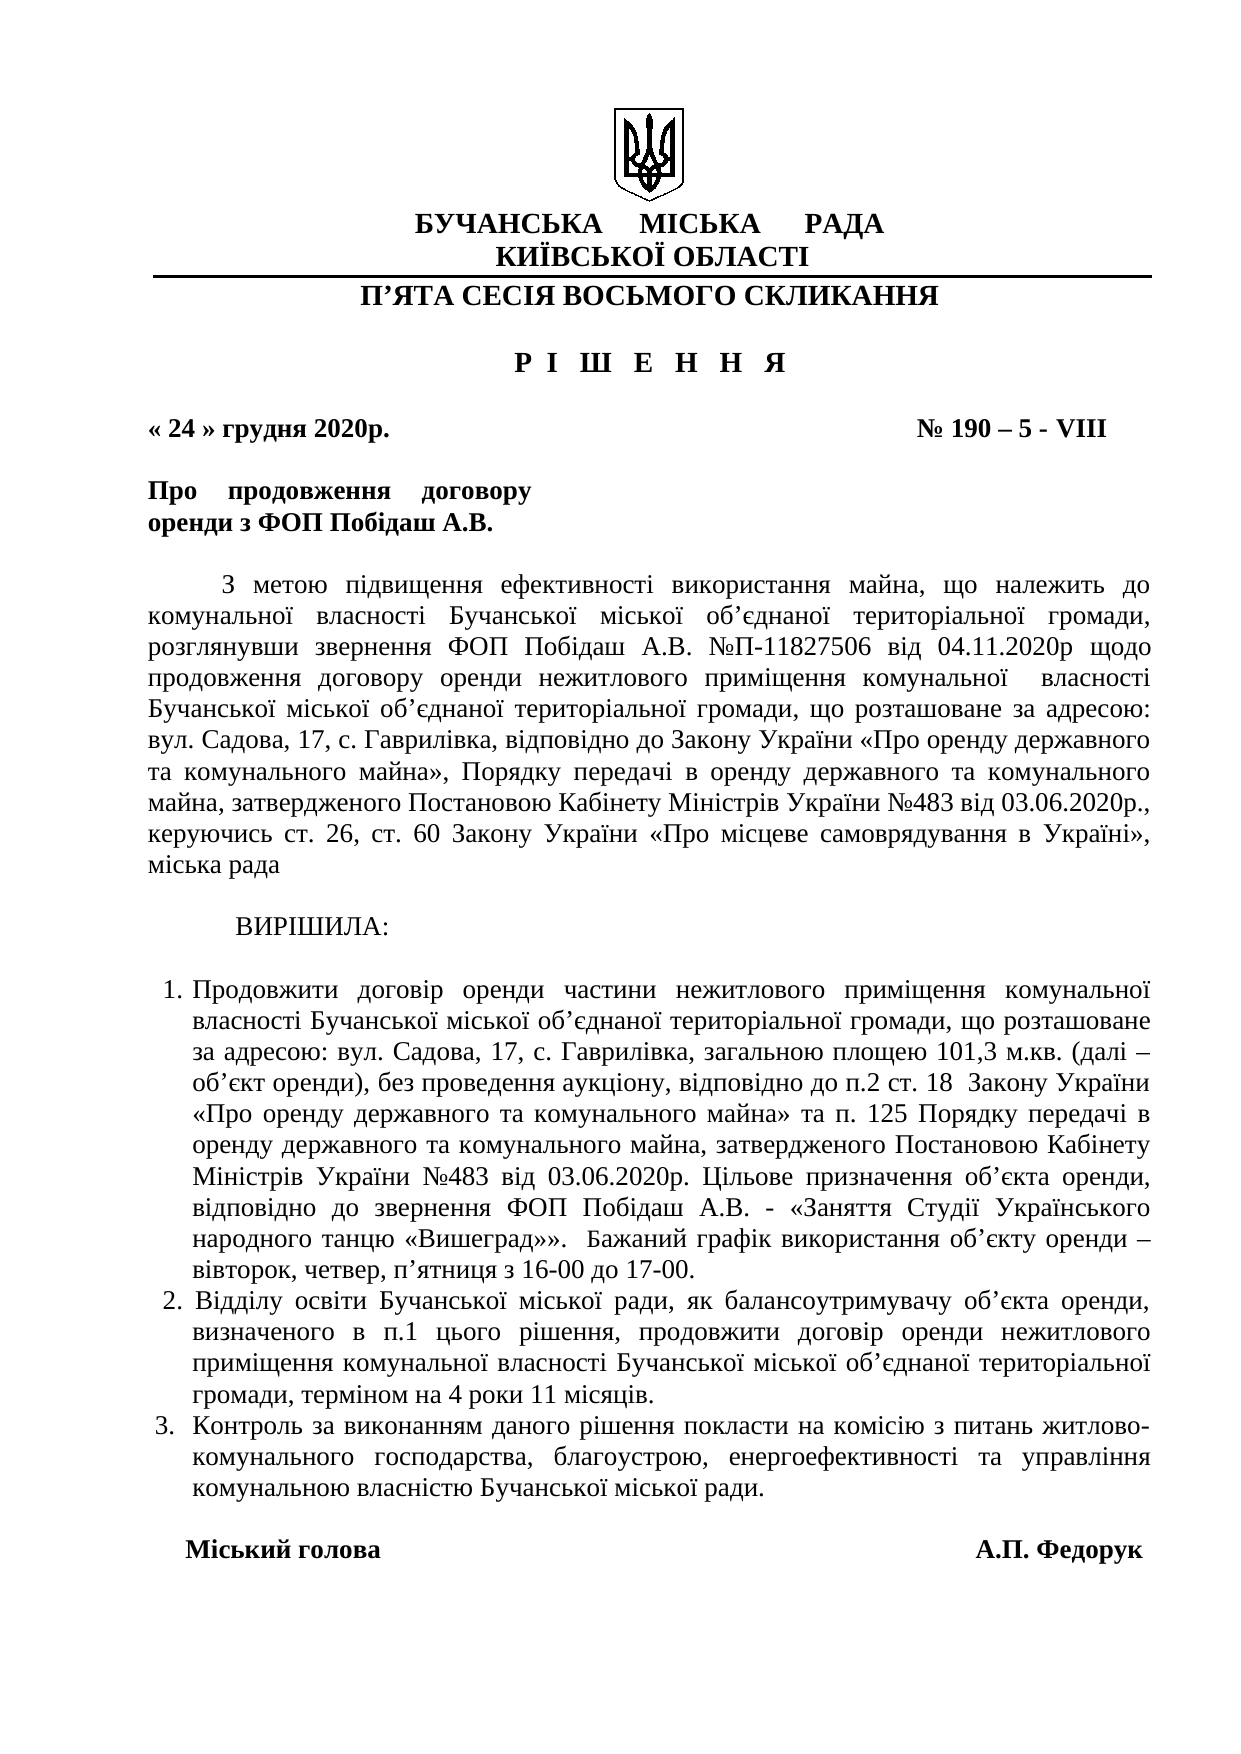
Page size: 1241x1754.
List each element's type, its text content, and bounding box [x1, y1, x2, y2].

text П’ЯТА СЕСІЯ ВОСЬМОГО СКЛИКАННЯ [148, 278, 1152, 312]
text КИЇВСЬКОЇ ОБЛАСТІ [153, 239, 1152, 275]
text Р І Ш Е Н Н Я [148, 345, 1152, 379]
text БУЧАНСЬКА МІСЬКА РАДА [148, 206, 1152, 239]
text « 24 » грудня 2020р. № 190 – 5 - VIIІ [148, 412, 1152, 443]
text 2. Відділу освіти Бучанської міської ради, як балансоутримувачу об’єкта оренди, визначеного в п.1 цього рішення, продовжити договір оренди нежитлового приміщення комунальної власності Бучанської міської об’єднаної територіальної громади, терміном на 4 роки 11 місяців. [162, 1284, 1152, 1409]
text З метою підвищення ефективності використання майна, що належить до комунальної власності Бучанської міської об’єднаної територіальної громади, розглянувши звернення ФОП Побідаш А.В. №П-11827506 від 04.11.2020р щодо продовження договору оренди нежитлового приміщення комунальної власності Бучанської міської об’єднаної територіальної громади, що розташоване за адресою: вул. Садова, 17, с. Гаврилівка, відповідно до Закону України «Про оренду державного та комунального майна», Порядку передачі в оренду державного та комунального майна, затвердженого Постановою Кабінету Міністрів України №483 від 03.06.2020р., керуючись ст. 26, ст. 60 Закону України «Про місцеве самоврядування в Україні», міська рада [148, 568, 1152, 879]
list Контроль за виконанням даного рішення покласти на комісію з питань житлово-комунального господарства, благоустрою, енергоефективності та управління комунальною власністю Бучанської міської ради. [154, 1409, 1152, 1502]
text ВИРІШИЛА: [235, 911, 1152, 942]
text Міський голова А.П. Федорук [185, 1533, 1152, 1564]
text Про продовження договору оренди з ФОП Побідаш А.В. [148, 474, 532, 537]
list Продовжити договір оренди частини нежитлового приміщення комунальної власності Бучанської міської об’єднаної територіальної громади, що розташоване за адресою: вул. Садова, 17, с. Гаврилівка, загальною площею 101,3 м.кв. (далі – об’єкт оренди), без проведення аукціону, відповідно до п.2 ст. 18 Закону України «Про оренду державного та комунального майна» та п. 125 Порядку передачі в оренду державного та комунального майна, затвердженого Постановою Кабінету Міністрів України №483 від 03.06.2020р. Цільове призначення об’єкта оренди, відповідно до звернення ФОП Побідаш А.В. - «Заняття Студії Українського народного танцю «Вишеград»». Бажаний графік використання об’єкту оренди – вівторок, четвер, п’ятниця з 16-00 до 17-00. [162, 973, 1152, 1284]
